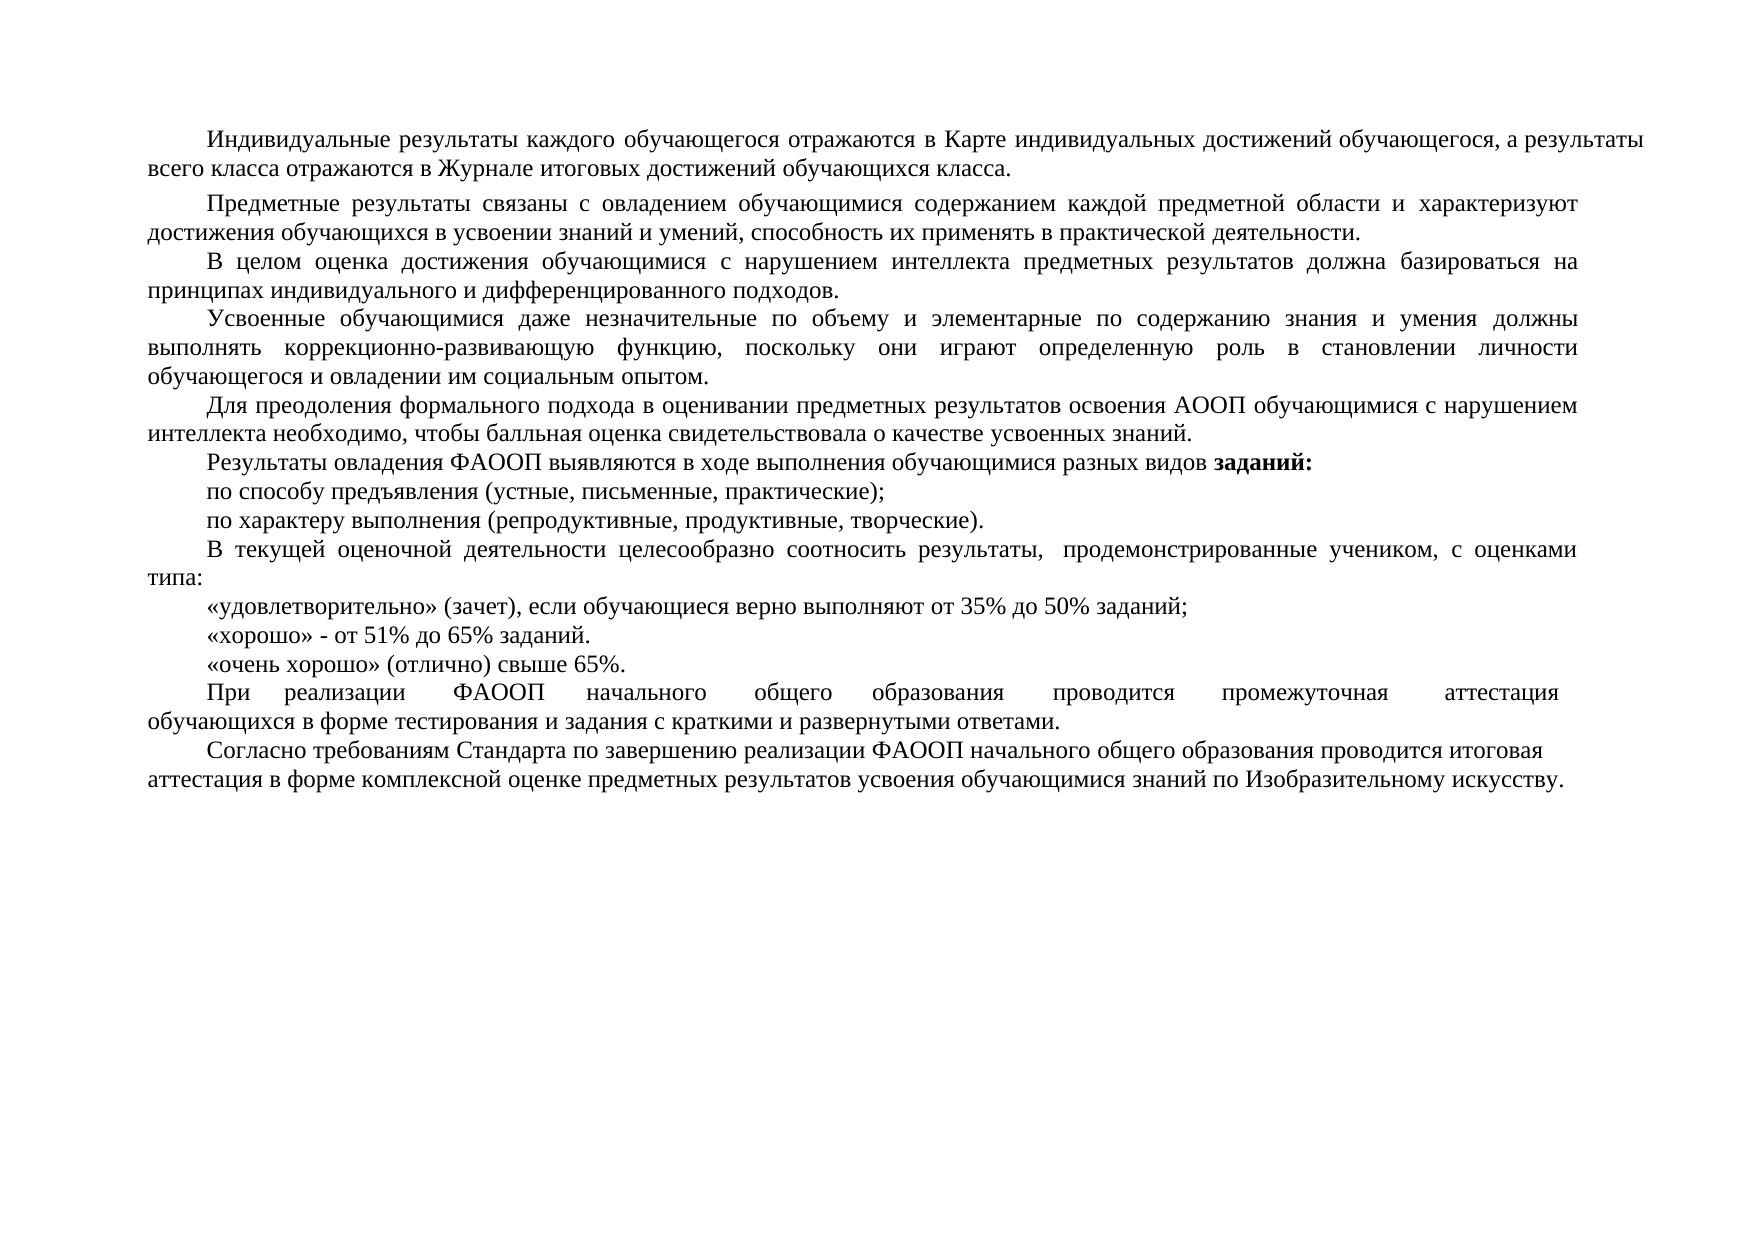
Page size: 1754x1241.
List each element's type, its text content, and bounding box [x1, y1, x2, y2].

text Индивидуальные результаты каждого обучающегося отражаются в Карте индивидуальных достижений обучающегося, а результаты всего класса отражаются в Журнале итоговых достижений обучающихся класса. [147, 124, 1650, 182]
text «очень хорошо» (отлично) свыше 65%. [206, 649, 1650, 677]
text Для преодоления формального подхода в оценивании предметных результатов освоения АООП обучающимися с нарушением интеллекта необходимо, чтобы балльная оценка свидетельствовала о качестве усвоенных знаний. [147, 390, 1578, 447]
text «хорошо» - от 51% до 65% заданий. [206, 620, 1650, 649]
text При реализации ФАООП начального общего образования проводится промежуточная аттестация обучающихся в форме тестирования и задания с краткими и развернутыми ответами. [147, 677, 1579, 735]
text «удовлетворительно» (зачет), если обучающиеся верно выполняют от 35% до 50% заданий; [206, 591, 1650, 620]
text по способу предъявления (устные, письменные, практические); [206, 476, 1650, 505]
text В текущей оценочной деятельности целесообразно соотносить результаты, продемонстрированные учеником, с оценками типа: [147, 534, 1577, 591]
text Согласно требованиям Стандарта по завершению реализации ФАООП начального общего образования проводится итоговая аттестация в форме комплексной оценке предметных результатов усвоения обучающимися знаний по Изобразительному искусству. [147, 735, 1650, 792]
text Усвоенные обучающимися даже незначительные по объему и элементарные по содержанию знания и умения должны выполнять коррекционно-развивающую функцию, поскольку они играют определенную роль в становлении личности обучающегося и овладении им социальным опытом. [147, 303, 1578, 390]
text В целом оценка достижения обучающимися с нарушением интеллекта предметных результатов должна базироваться на принципах индивидуального и дифференцированного подходов. [147, 246, 1578, 303]
text Результаты овладения ФАООП выявляются в ходе выполнения обучающимися разных видов заданий: [206, 447, 1650, 476]
text Предметные результаты связаны с овладением обучающимися содержанием каждой предметной области и характеризуют достижения обучающихся в усвоении знаний и умений, способность их применять в практической деятельности. [147, 188, 1578, 246]
text по характеру выполнения (репродуктивные, продуктивные, творческие). [206, 505, 1650, 534]
